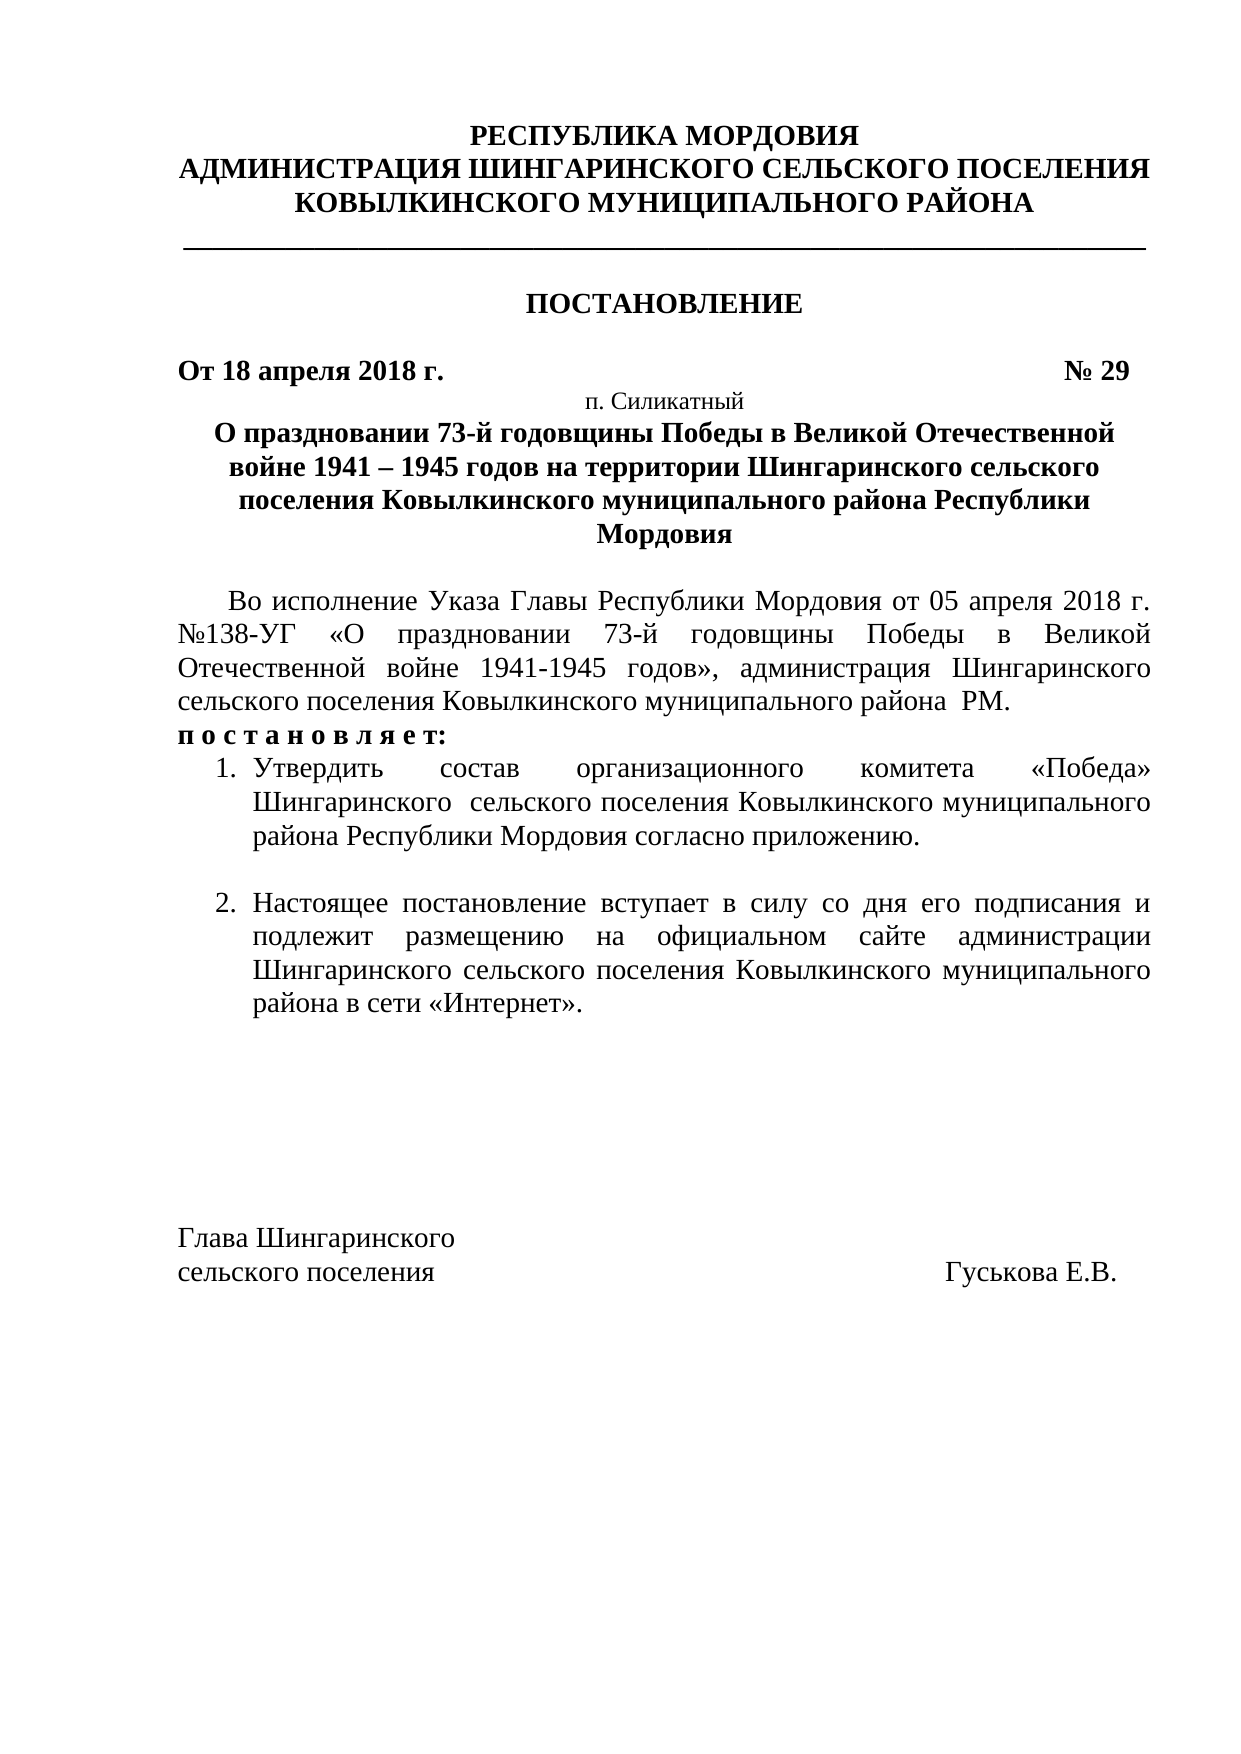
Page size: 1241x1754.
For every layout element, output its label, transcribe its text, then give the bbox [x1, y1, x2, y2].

list Настоящее постановление вступает в силу со дня его подписания и подлежит размещению на официальном сайте администрации Шингаринского сельского поселения Ковылкинского муниципального района в сети «Интернет». [215, 885, 1152, 1019]
text Глава Шингаринского [177, 1220, 1152, 1254]
text __________________________________________________________________ [177, 219, 1152, 252]
text п о с т а н о в л я е т: [177, 717, 1152, 751]
text РЕСПУБЛИКА МОРДОВИЯ [177, 118, 1152, 152]
text О праздновании 73-й годовщины Победы в Великой Отечественной войне 1941 – 1945 годов на территории Шингаринского сельского поселения Ковылкинского муниципального района Республики Мордовия [177, 415, 1152, 549]
text Во исполнение Указа Главы Республики Мордовия от 05 апреля 2018 г. №138-УГ «О праздновании 73-й годовщины Победы в Великой Отечественной войне 1941-1945 годов», администрация Шингаринского сельского поселения Ковылкинского муниципального района РМ. [177, 583, 1152, 717]
text сельского поселения Гуськова Е.В. [177, 1254, 1152, 1287]
text АДМИНИСТРАЦИЯ ШИНГАРИНСКОГО СЕЛЬСКОГО ПОСЕЛЕНИЯ КОВЫЛКИНСКОГО МУНИЦИПАЛЬНОГО РАЙОНА [177, 152, 1152, 219]
text От 18 апреля 2018 г. № 29 [177, 353, 1152, 386]
text ПОСТАНОВЛЕНИЕ [177, 286, 1152, 319]
text п. Силикатный [177, 386, 1152, 415]
list Утвердить состав организационного комитета «Победа» Шингаринского сельского поселения Ковылкинского муниципального района Республики Мордовия согласно приложению. [215, 751, 1152, 851]
